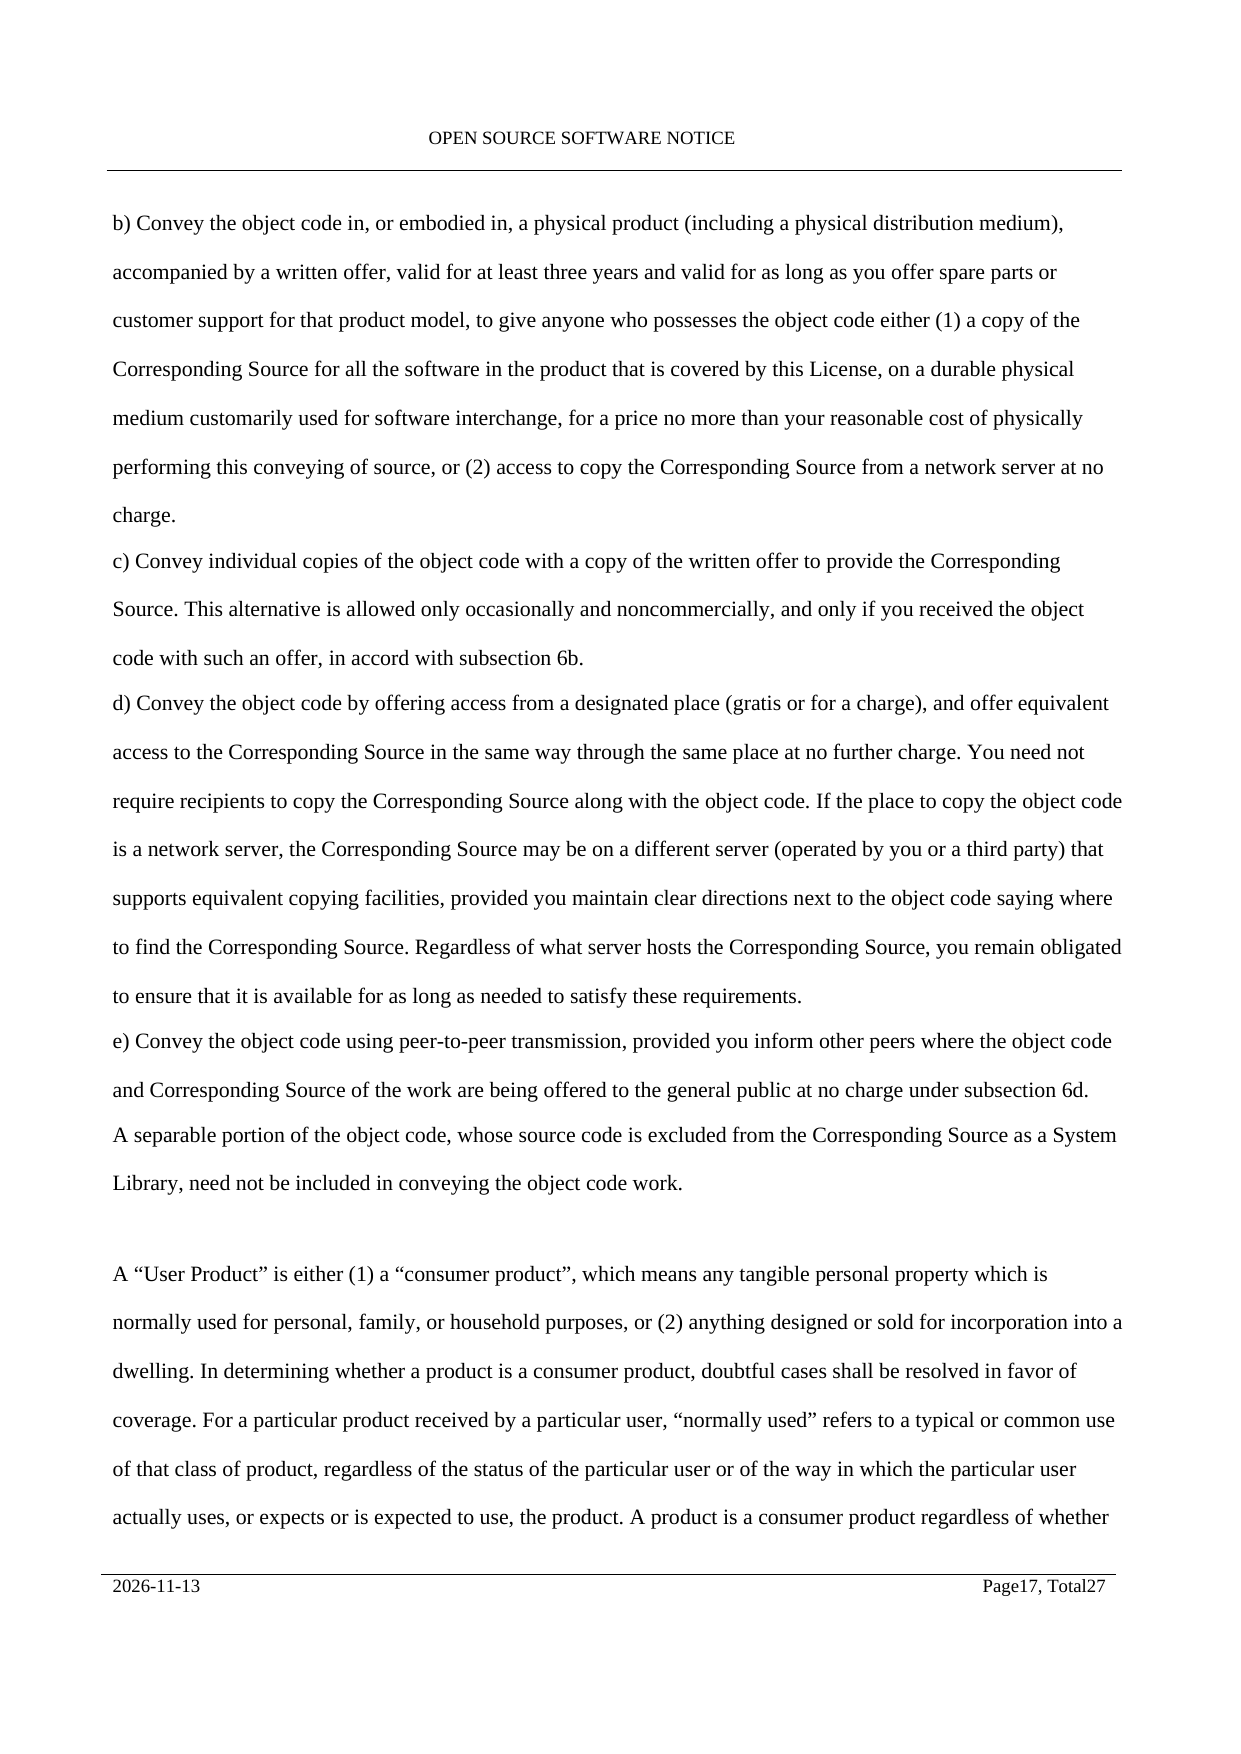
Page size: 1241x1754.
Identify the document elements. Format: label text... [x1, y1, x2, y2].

text A separable portion of the object code, whose source code is excluded from the Corresponding Source as a System Library, need not be included in conveying the object code work. [112, 1118, 1128, 1199]
text d) Convey the object code by offering access from a designated place (gratis or for a charge), and offer equivalent access to the Corresponding Source in the same way through the same place at no further charge. You need not require recipients to copy the Corresponding Source along with the object code. If the place to copy the object code is a network server, the Corresponding Source may be on a different server (operated by you or a third party) that supports equivalent copying facilities, provided you maintain clear directions next to the object code saying where to find the Corresponding Source. Regardless of what server hosts the Corresponding Source, you remain obligated to ensure that it is available for as long as needed to satisfy these requirements. [112, 687, 1128, 1012]
text b) Convey the object code in, or embodied in, a physical product (including a physical distribution medium), accompanied by a written offer, valid for at least three years and valid for as long as you offer spare parts or customer support for that product model, to give anyone who possesses the object code either (1) a copy of the Corresponding Source for all the software in the product that is covered by this License, on a durable physical medium customarily used for software interchange, for a price no more than your reasonable cost of physically performing this conveying of source, or (2) access to copy the Corresponding Source from a network server at no charge. [112, 206, 1128, 531]
text e) Convey the object code using peer-to-peer transmission, provided you inform other peers where the object code and Corresponding Source of the work are being offered to the general public at no charge under subsection 6d. [112, 1024, 1128, 1105]
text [112, 1257, 1128, 1533]
text c) Convey individual copies of the object code with a copy of the written offer to provide the Corresponding Source. This alternative is allowed only occasionally and noncommercially, and only if you received the object code with such an offer, in accord with subsection 6b. [112, 544, 1128, 674]
